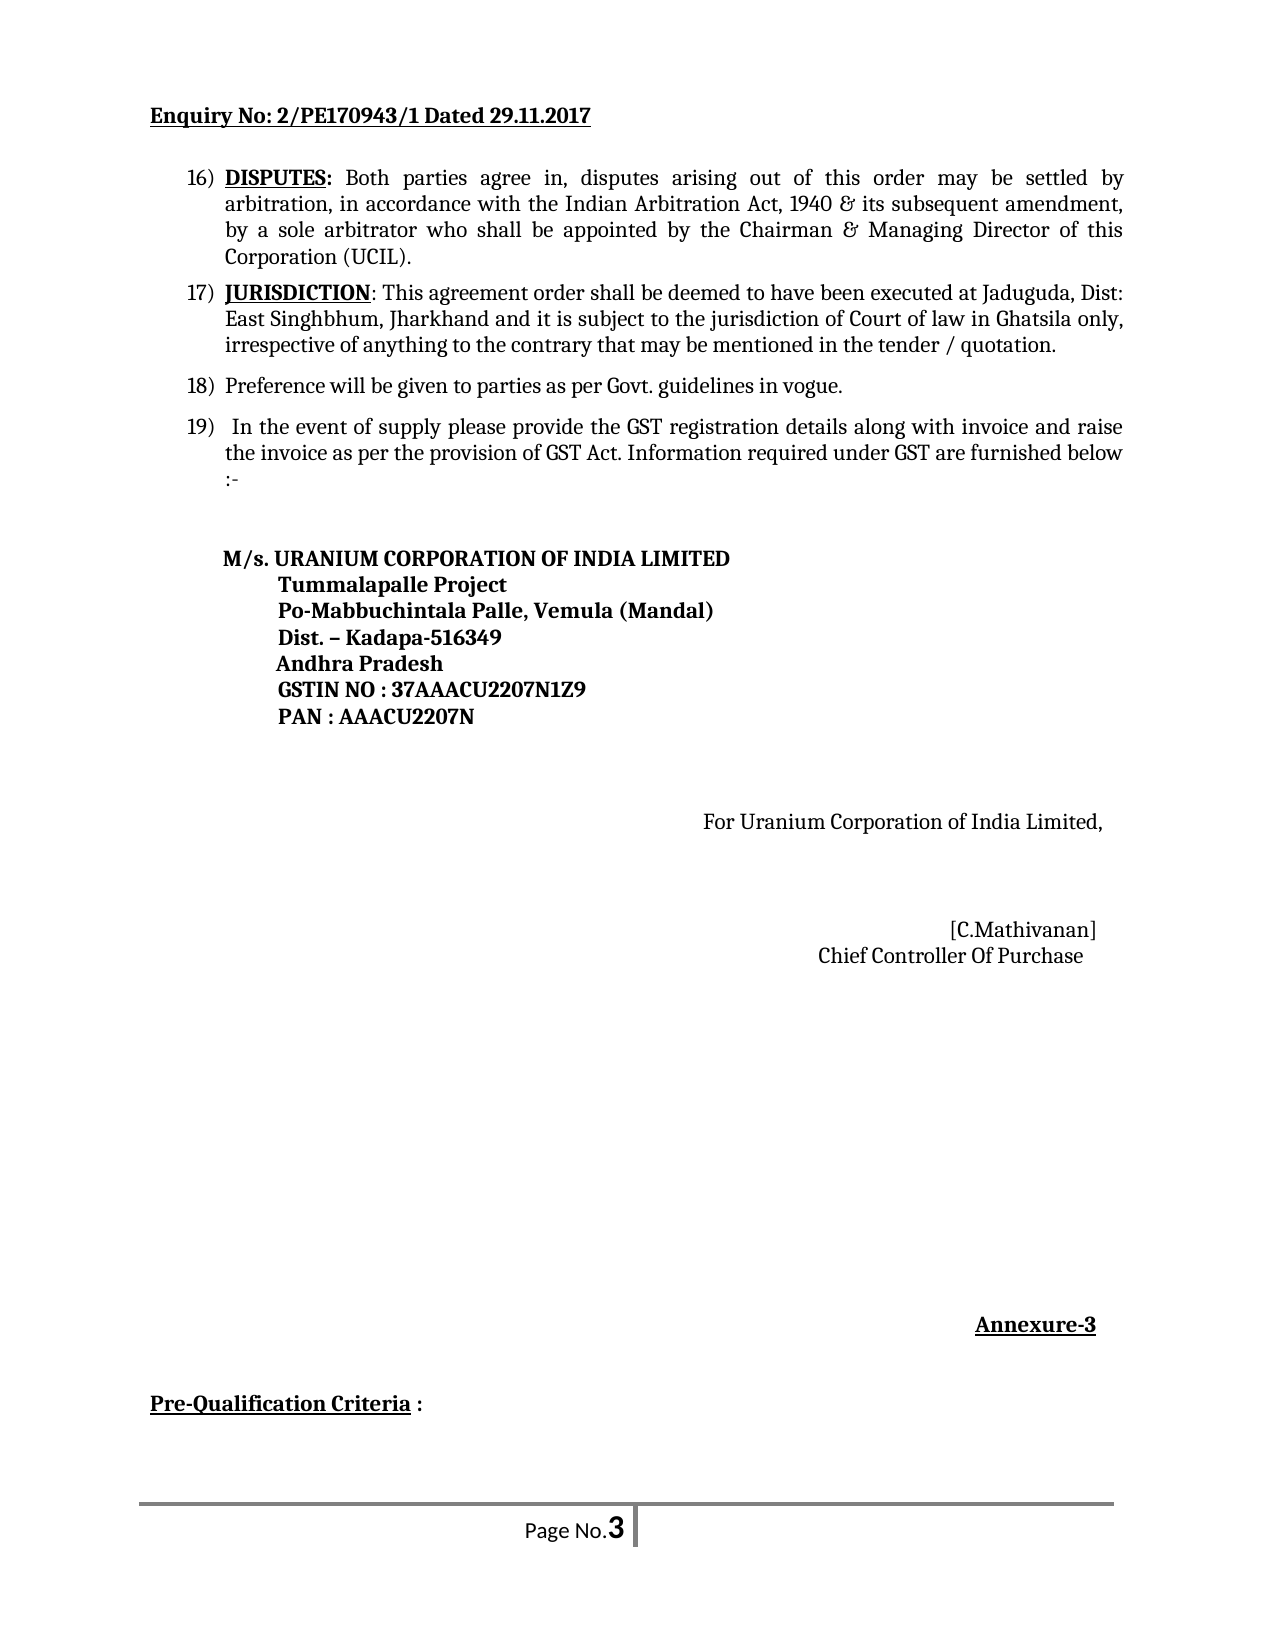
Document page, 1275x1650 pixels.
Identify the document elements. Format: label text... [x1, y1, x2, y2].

text Annexure-3 [900, 1312, 1125, 1338]
text Dist. – Kadapa-516349 [150, 624, 1125, 651]
list Preference will be given to parties as per Govt. guidelines in vogue. [187, 373, 1125, 399]
text GSTIN NO : 37AAACU2207N1Z9 [150, 677, 1125, 703]
text M/s. URANIUM CORPORATION OF INDIA LIMITED [150, 545, 1125, 572]
text PAN : AAACU2207N [150, 703, 1125, 730]
text For Uranium Corporation of India Limited, [150, 809, 1125, 835]
list In the event of supply please provide the GST registration details along with invoice and raise the invoice as per the provision of GST Act. Information required under GST are furnished below :- [187, 413, 1125, 493]
text [C.Mathivanan] [150, 917, 1125, 943]
text Pre-Qualification Criteria : [150, 1391, 1125, 1417]
text Po-Mabbuchintala Palle, Vemula (Mandal) [150, 598, 1125, 624]
text Tummalapalle Project [150, 572, 1125, 598]
text Chief Controller Of Purchase [150, 943, 1125, 969]
text Andhra Pradesh [150, 651, 1125, 677]
list JURISDICTION: This agreement order shall be deemed to have been executed at Jaduguda, Dist: East Singhbhum, Jharkhand and it is subject to the jurisdiction of Court of law in Ghatsila only, irrespective of anything to the contrary that may be mentioned in the tender / quotation. [187, 279, 1125, 358]
list DISPUTES: Both parties agree in, disputes arising out of this order may be settled by arbitration, in accordance with the Indian Arbitration Act, 1940 & its subsequent amendment, by a sole arbitrator who shall be appointed by the Chairman & Managing Director of this Corporation (UCIL). [187, 164, 1125, 270]
